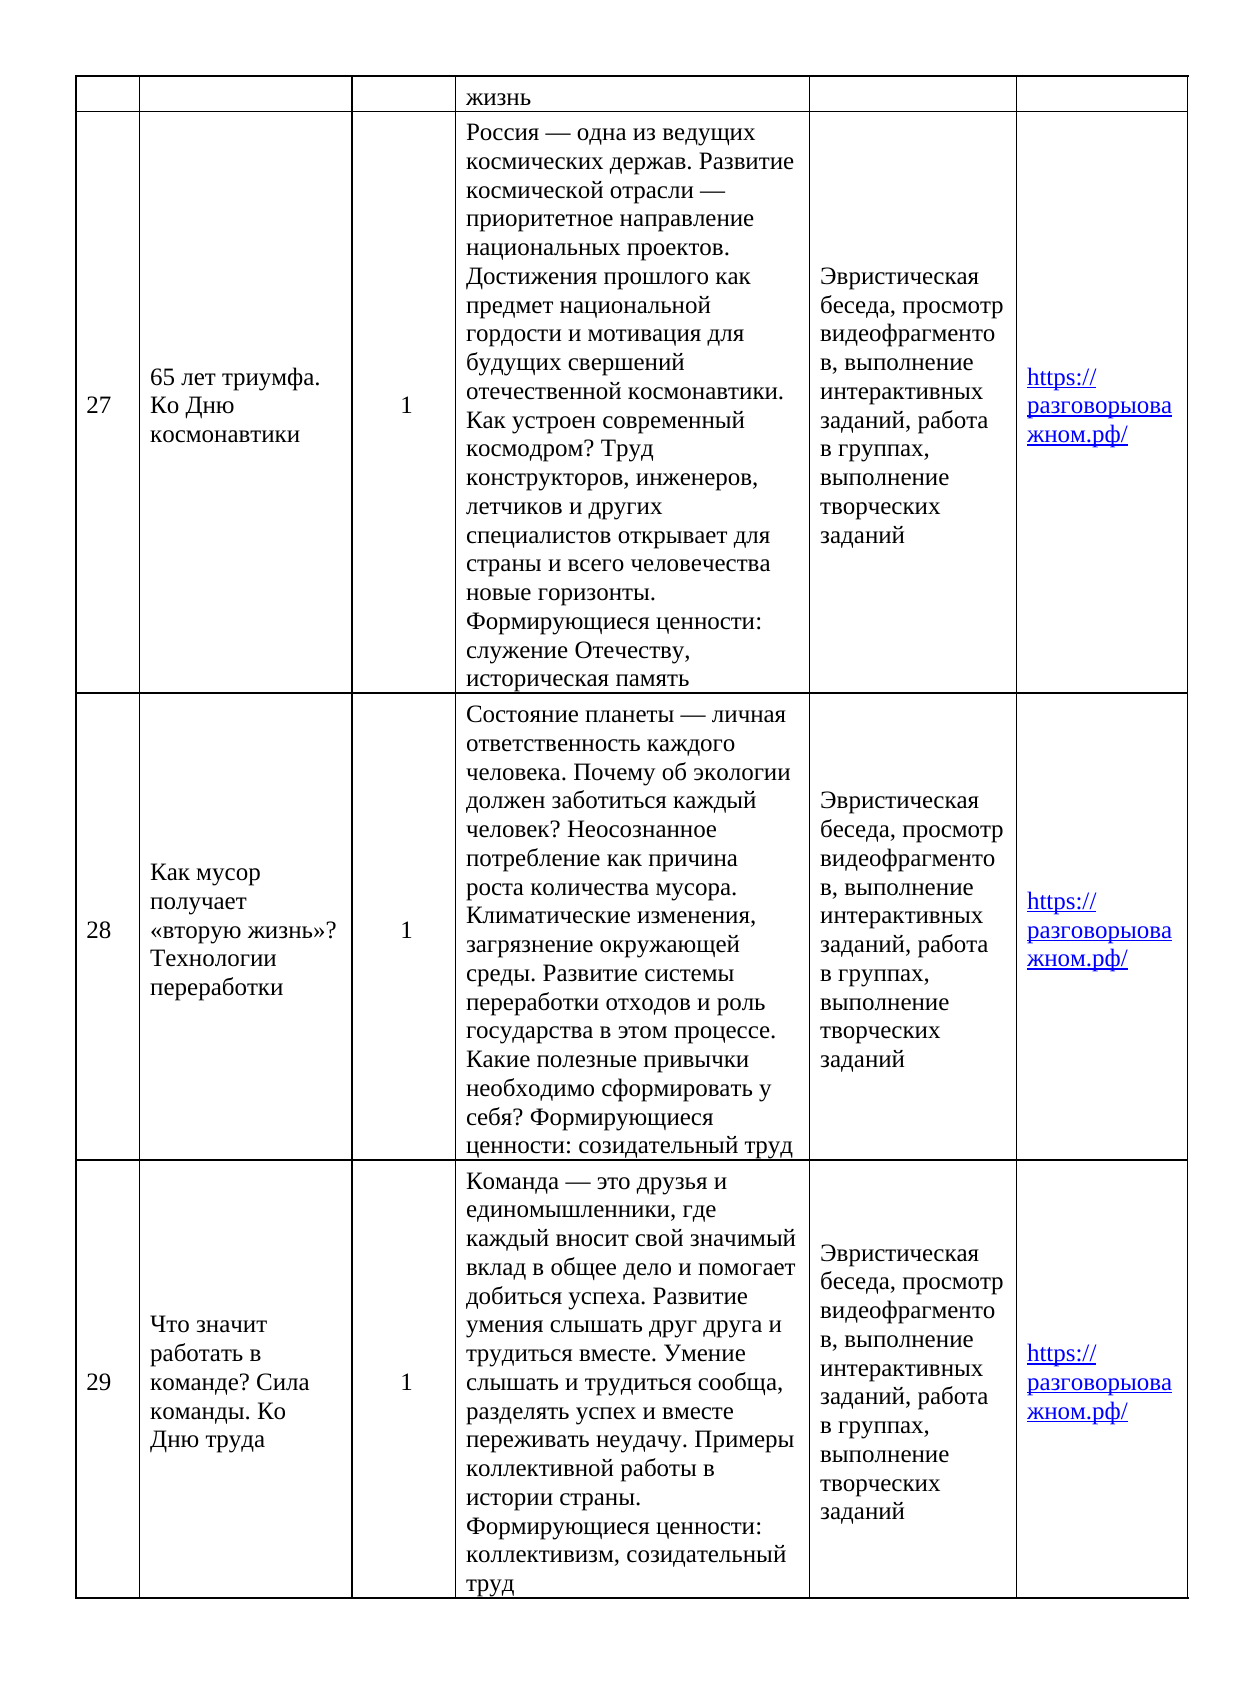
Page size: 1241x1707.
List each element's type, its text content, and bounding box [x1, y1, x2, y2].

table_cell 26 [77, 77, 139, 111]
table_cell 65 лет триумфа. Ко Дню космонавтики [140, 112, 351, 692]
table_cell Состояние планеты — личная ответственность каждого человека. Почему об экологии должен заботиться каждый человек? Неосознанное потребление как причина роста количества мусора. Климатические изменения, загрязнение окружающей среды. Развитие системы переработки отходов и роль государства в этом процессе. Какие полезные привычки необходимо сформировать у себя? Формирующиеся ценности: созидательный труд [456, 694, 809, 1159]
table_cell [456, 77, 809, 111]
table_cell 1 [353, 1161, 455, 1597]
table_cell 29 [77, 1161, 139, 1597]
table_cell Команда — это друзья и единомышленники, где каждый вносит свой значимый вклад в общее дело и помогает добиться успеха. Развитие умения слышать друг друга и трудиться вместе. Умение слышать и трудиться сообща, разделять успех и вместе переживать неудачу. Примеры коллективной работы в истории страны. Формирующиеся ценности: коллективизм, созидательный труд [456, 1161, 809, 1597]
table_cell Россия — одна из ведущих космических держав. Развитие космической отрасли — приоритетное направление национальных проектов. Достижения прошлого как предмет национальной гордости и мотивация для будущих свершений отечественной космонавтики. Как устроен современный космодром? Труд конструкторов, инженеров, летчиков и других специалистов открывает для страны и всего человечества новые горизонты. Формирующиеся ценности: служение Отечеству, историческая память [456, 112, 809, 692]
table_cell 28 [77, 694, 139, 1159]
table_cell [1017, 77, 1187, 111]
table_cell Как мусор получает «вторую жизнь»? Технологии переработки [140, 694, 351, 1159]
table_cell 1 [353, 694, 455, 1159]
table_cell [810, 112, 1016, 692]
table_cell Эвристическая беседа, просмотр видеофрагментов, выполнение интерактивных заданий, работа в группах, выполнение творческих заданий [810, 694, 1016, 1159]
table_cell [810, 1161, 1016, 1597]
table_cell 1 [353, 77, 455, 111]
table_cell Что значит работать в команде? Сила команды. Ко Дню труда [140, 1161, 351, 1597]
table_cell https://разговорыоважном.рф/ [1017, 694, 1187, 1159]
table_cell 1 [353, 112, 455, 692]
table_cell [140, 77, 351, 111]
table_cell 27 [77, 112, 139, 692]
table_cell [1017, 112, 1187, 692]
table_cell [810, 77, 1016, 111]
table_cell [1017, 1161, 1187, 1597]
